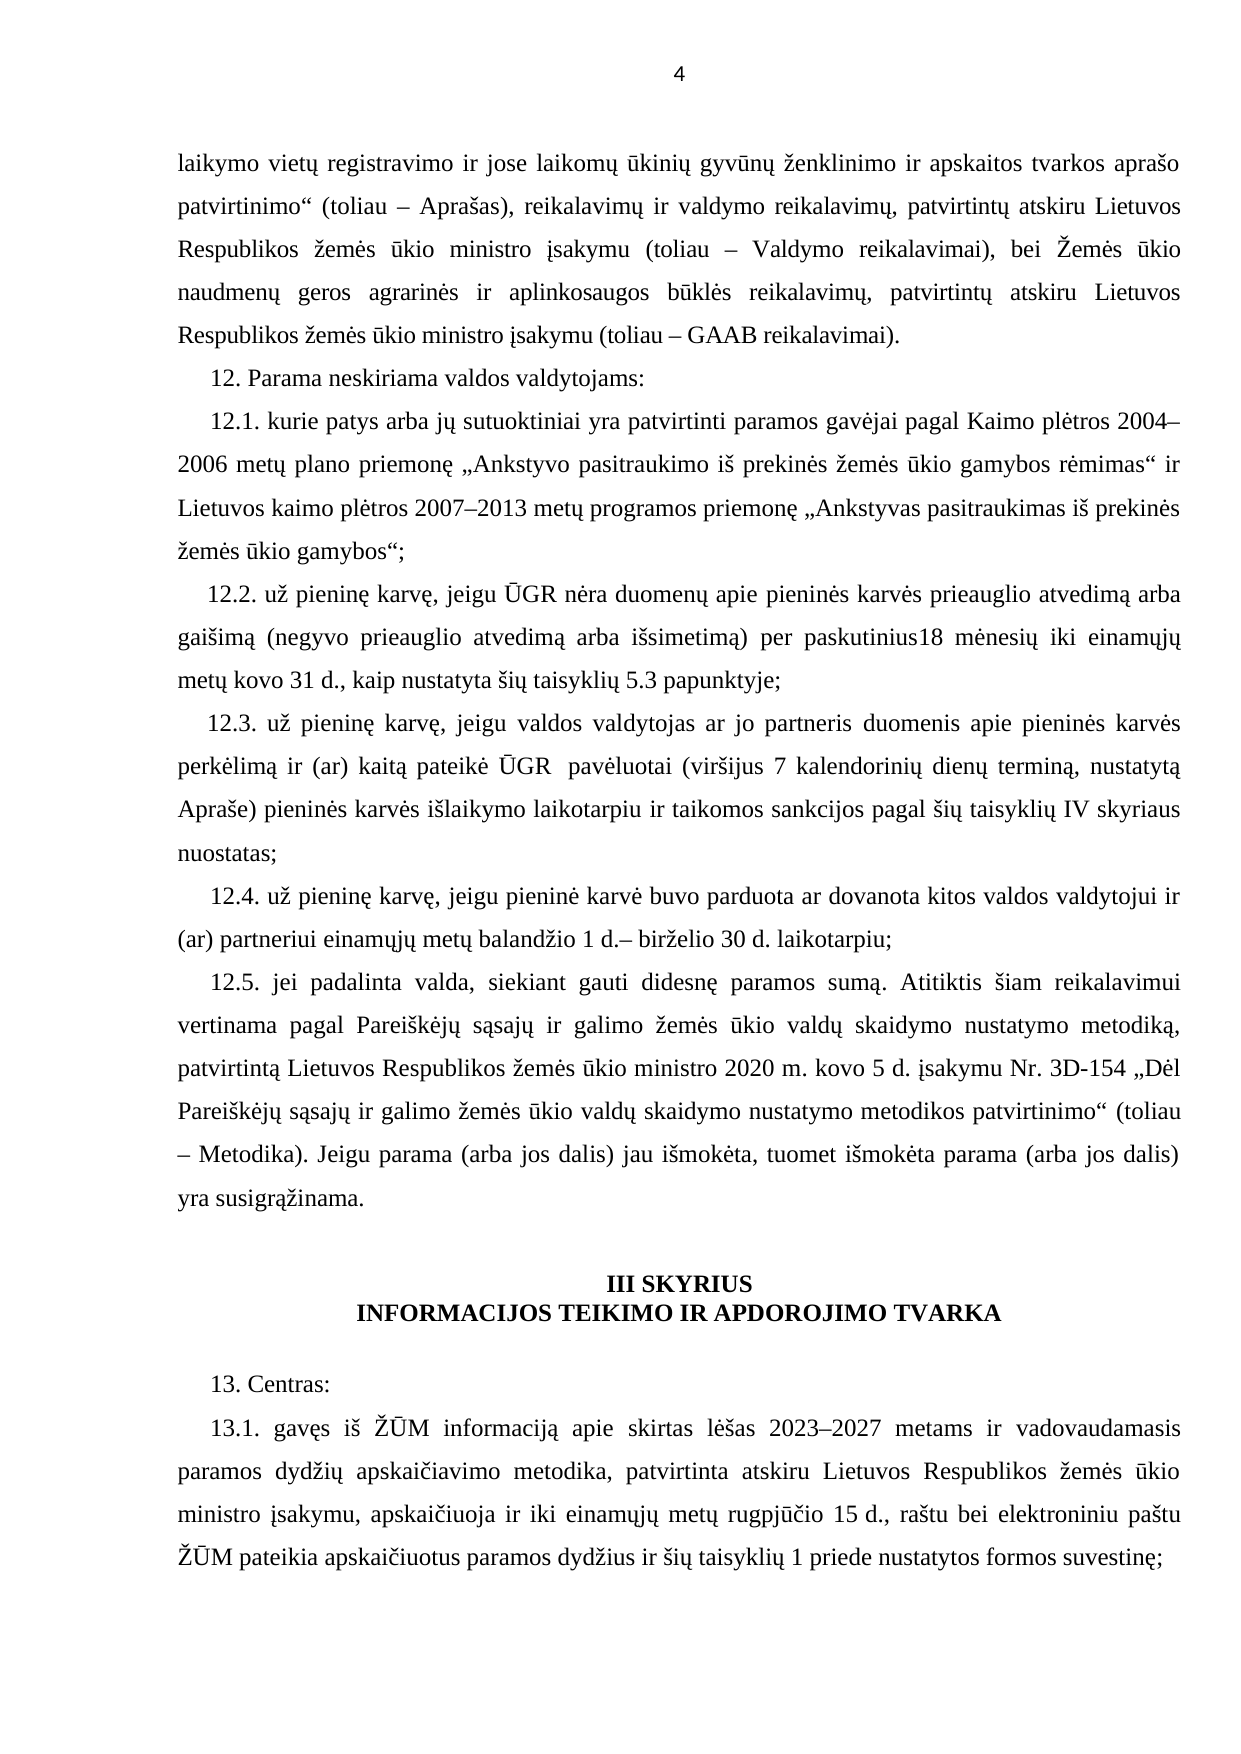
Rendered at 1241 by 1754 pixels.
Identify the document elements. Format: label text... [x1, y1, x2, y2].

text 12.4. už pieninę karvę, jeigu pieninė karvė buvo parduota ar dovanota kitos valdos valdytojui ir (ar) partneriui einamųjų metų balandžio 1 d.– birželio 30 d. laikotarpiu; [177, 881, 1181, 953]
text 12.3. už pieninę karvę, jeigu valdos valdytojas ar jo partneris duomenis apie pieninės karvės perkėlimą ir (ar) kaitą pateikė ŪGR pavėluotai (viršijus 7 kalendorinių dienų terminą, nustatytą Apraše) pieninės karvės išlaikymo laikotarpiu ir taikomos sankcijos pagal šių taisyklių IV skyriaus nuostatas; [177, 708, 1181, 866]
text 13. Centras: [177, 1369, 1181, 1398]
text 12.5. jei padalinta valda, siekiant gauti didesnę paramos sumą. Atitiktis šiam reikalavimui vertinama pagal Pareiškėjų sąsajų ir galimo žemės ūkio valdų skaidymo nustatymo metodiką, patvirtintą Lietuvos Respublikos žemės ūkio ministro 2020 m. kovo 5 d. įsakymu Nr. 3D-154 „Dėl Pareiškėjų sąsajų ir galimo žemės ūkio valdų skaidymo nustatymo metodikos patvirtinimo“ (toliau – Metodika). Jeigu parama (arba jos dalis) jau išmokėta, tuomet išmokėta parama (arba jos dalis) yra susigrąžinama. [177, 967, 1181, 1211]
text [177, 148, 1181, 349]
text 13.1. gavęs iš ŽŪM informaciją apie skirtas lėšas 2023–2027 metams ir vadovaudamasis paramos dydžių apskaičiavimo metodika, patvirtinta atskiru Lietuvos Respublikos žemės ūkio ministro įsakymu, apskaičiuoja ir iki einamųjų metų rugpjūčio 15 d., raštu bei elektroniniu paštu ŽŪM pateikia apskaičiuotus paramos dydžius ir šių taisyklių 1 priede nustatytos formos suvestinę; [177, 1413, 1181, 1571]
text 12.1. kurie patys arba jų sutuoktiniai yra patvirtinti paramos gavėjai pagal Kaimo plėtros 2004–2006 metų plano priemonę „Ankstyvo pasitraukimo iš prekinės žemės ūkio gamybos rėmimas“ ir Lietuvos kaimo plėtros 2007–2013 metų programos priemonę „Ankstyvas pasitraukimas iš prekinės žemės ūkio gamybos“; [177, 406, 1181, 564]
text 12. Parama neskiriama valdos valdytojams: [177, 363, 1181, 392]
text INFORMACIJOS teikimo IR APDOROJIMO TVARKA [177, 1298, 1181, 1326]
text III SKYRIUS [177, 1269, 1181, 1298]
text 12.2. už pieninę karvę, jeigu ŪGR nėra duomenų apie pieninės karvės prieauglio atvedimą arba gaišimą (negyvo prieauglio atvedimą arba išsimetimą) per paskutinius18 mėnesių iki einamųjų metų kovo 31 d., kaip nustatyta šių taisyklių 5.3 papunktyje; [177, 579, 1181, 694]
